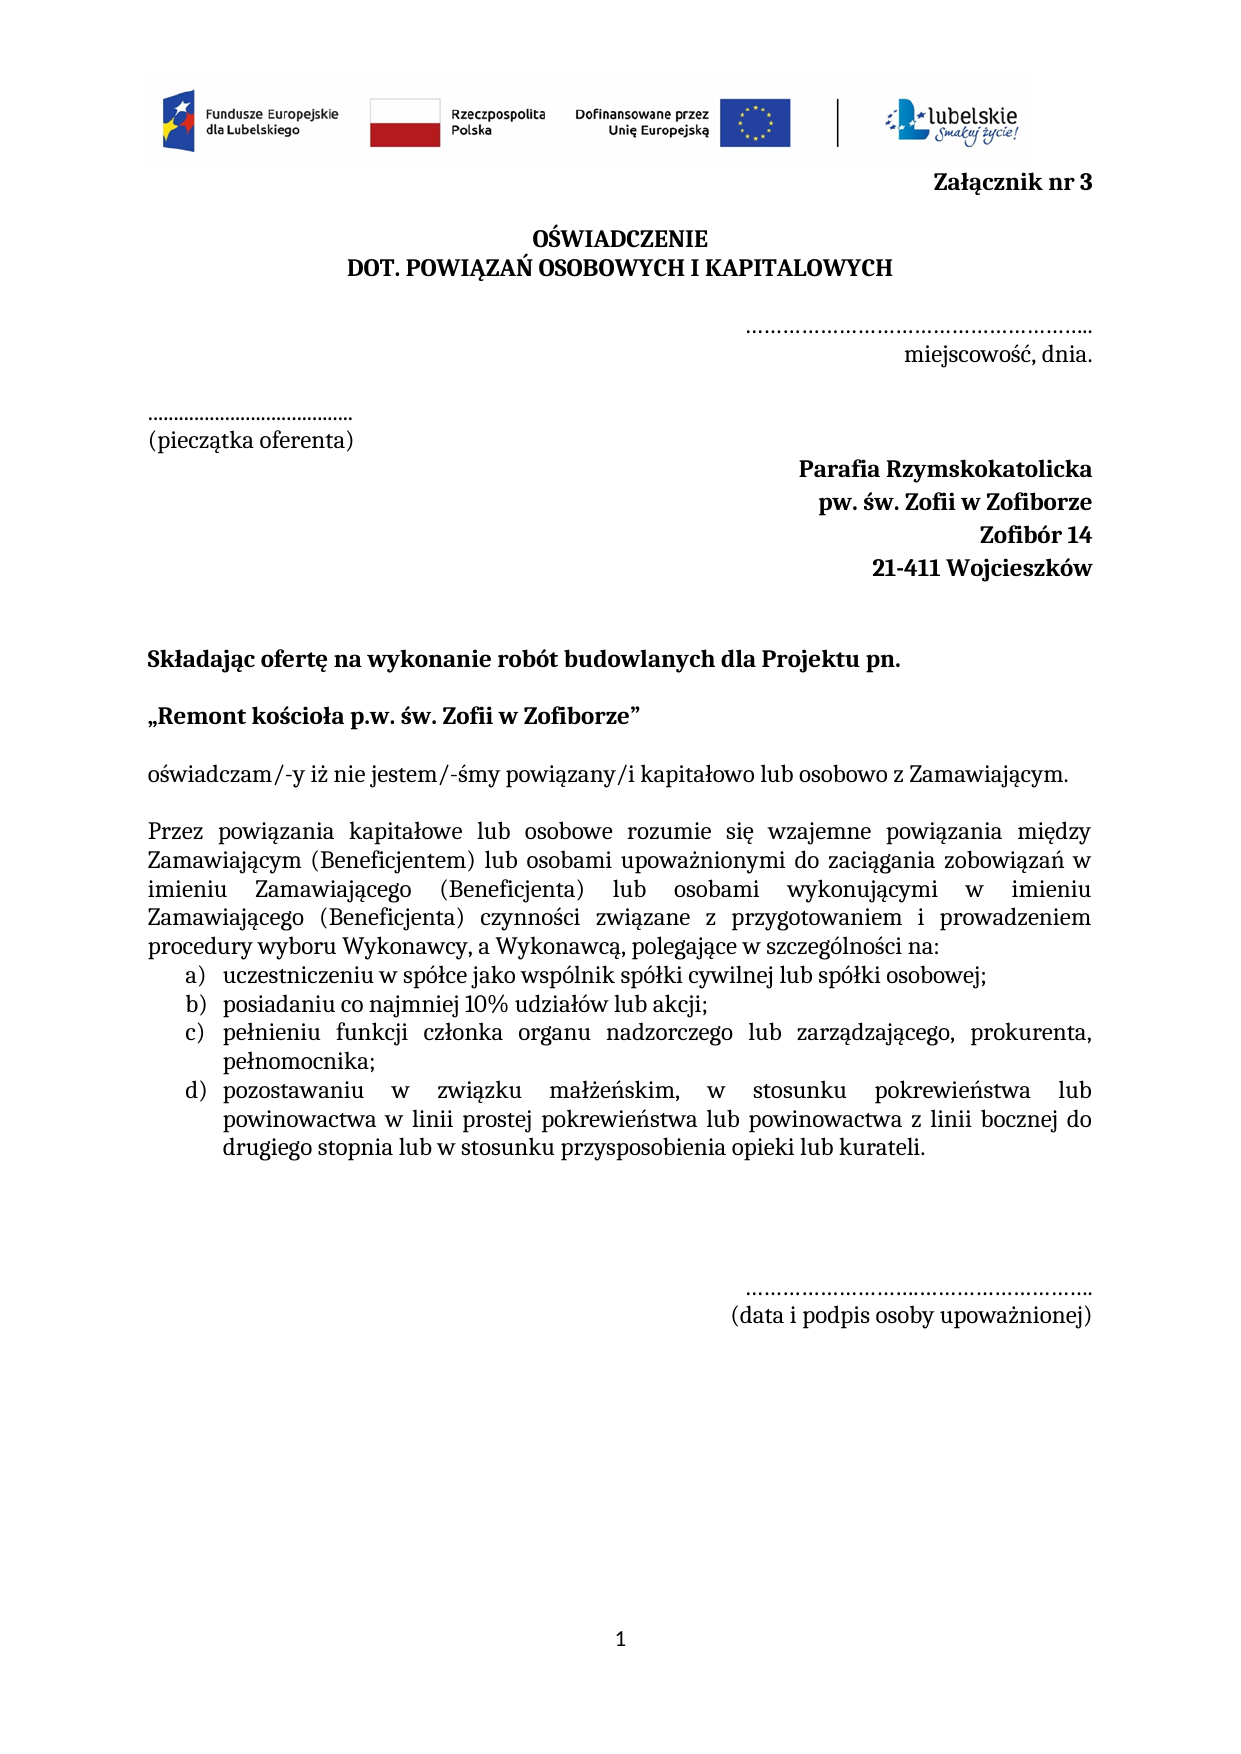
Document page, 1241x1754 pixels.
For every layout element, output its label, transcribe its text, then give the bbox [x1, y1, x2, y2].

list pozostawaniu w związku małżeńskim, w stosunku pokrewieństwa lub powinowactwa w linii prostej pokrewieństwa lub powinowactwa z linii bocznej do drugiego stopnia lub w stosunku przysposobienia opieki lub kurateli. [185, 1076, 1093, 1162]
list uczestniczeniu w spółce jako wspólnik spółki cywilnej lub spółki osobowej; [185, 961, 1093, 989]
picture [147, 73, 1034, 168]
text oświadczam/-y iż nie jestem/-śmy powiązany/i kapitałowo lub osobowo z Zamawiającym. [148, 759, 1093, 788]
list posiadaniu co najmniej 10% udziałów lub akcji; [185, 989, 1093, 1018]
text Parafia Rzymskokatolicka [148, 455, 1093, 484]
text Zofibór 14 [148, 521, 1093, 550]
text pw. św. Zofii w Zofiborze [148, 488, 1093, 517]
text Składając ofertę na wykonanie robót budowlanych dla Projektu pn. [148, 644, 1093, 673]
text OŚWIADCZENIE [148, 225, 1093, 254]
text „Remont kościoła p.w. św. Zofii w Zofiborze” [148, 702, 1093, 731]
text ……………………….………………………. [148, 1273, 1093, 1301]
text 21-411 Wojcieszków [148, 554, 1093, 583]
text DOT. POWIĄZAŃ OSOBOWYCH I KAPITALOWYCH [148, 254, 1093, 282]
text ……………………………………………….. [148, 311, 1093, 340]
text miejscowość, dnia. [148, 340, 1093, 369]
text ........................................ [148, 397, 1093, 426]
text (pieczątka oferenta) [148, 426, 1093, 455]
list pełnieniu funkcji członka organu nadzorczego lub zarządzającego, prokurenta, pełnomocnika; [185, 1018, 1093, 1076]
text Przez powiązania kapitałowe lub osobowe rozumie się wzajemne powiązania między Zamawiającym (Beneficjentem) lub osobami upoważnionymi do zaciągania zobowiązań w imieniu Zamawiającego (Beneficjenta) lub osobami wykonującymi w imieniu Zamawiającego (Beneficjenta) czynności związane z przygotowaniem i prowadzeniem procedury wyboru Wykonawcy, a Wykonawcą, polegające w szczególności na: [148, 817, 1093, 961]
text (data i podpis osoby upoważnionej) [148, 1301, 1093, 1330]
text Załącznik nr 3 [148, 167, 1093, 196]
